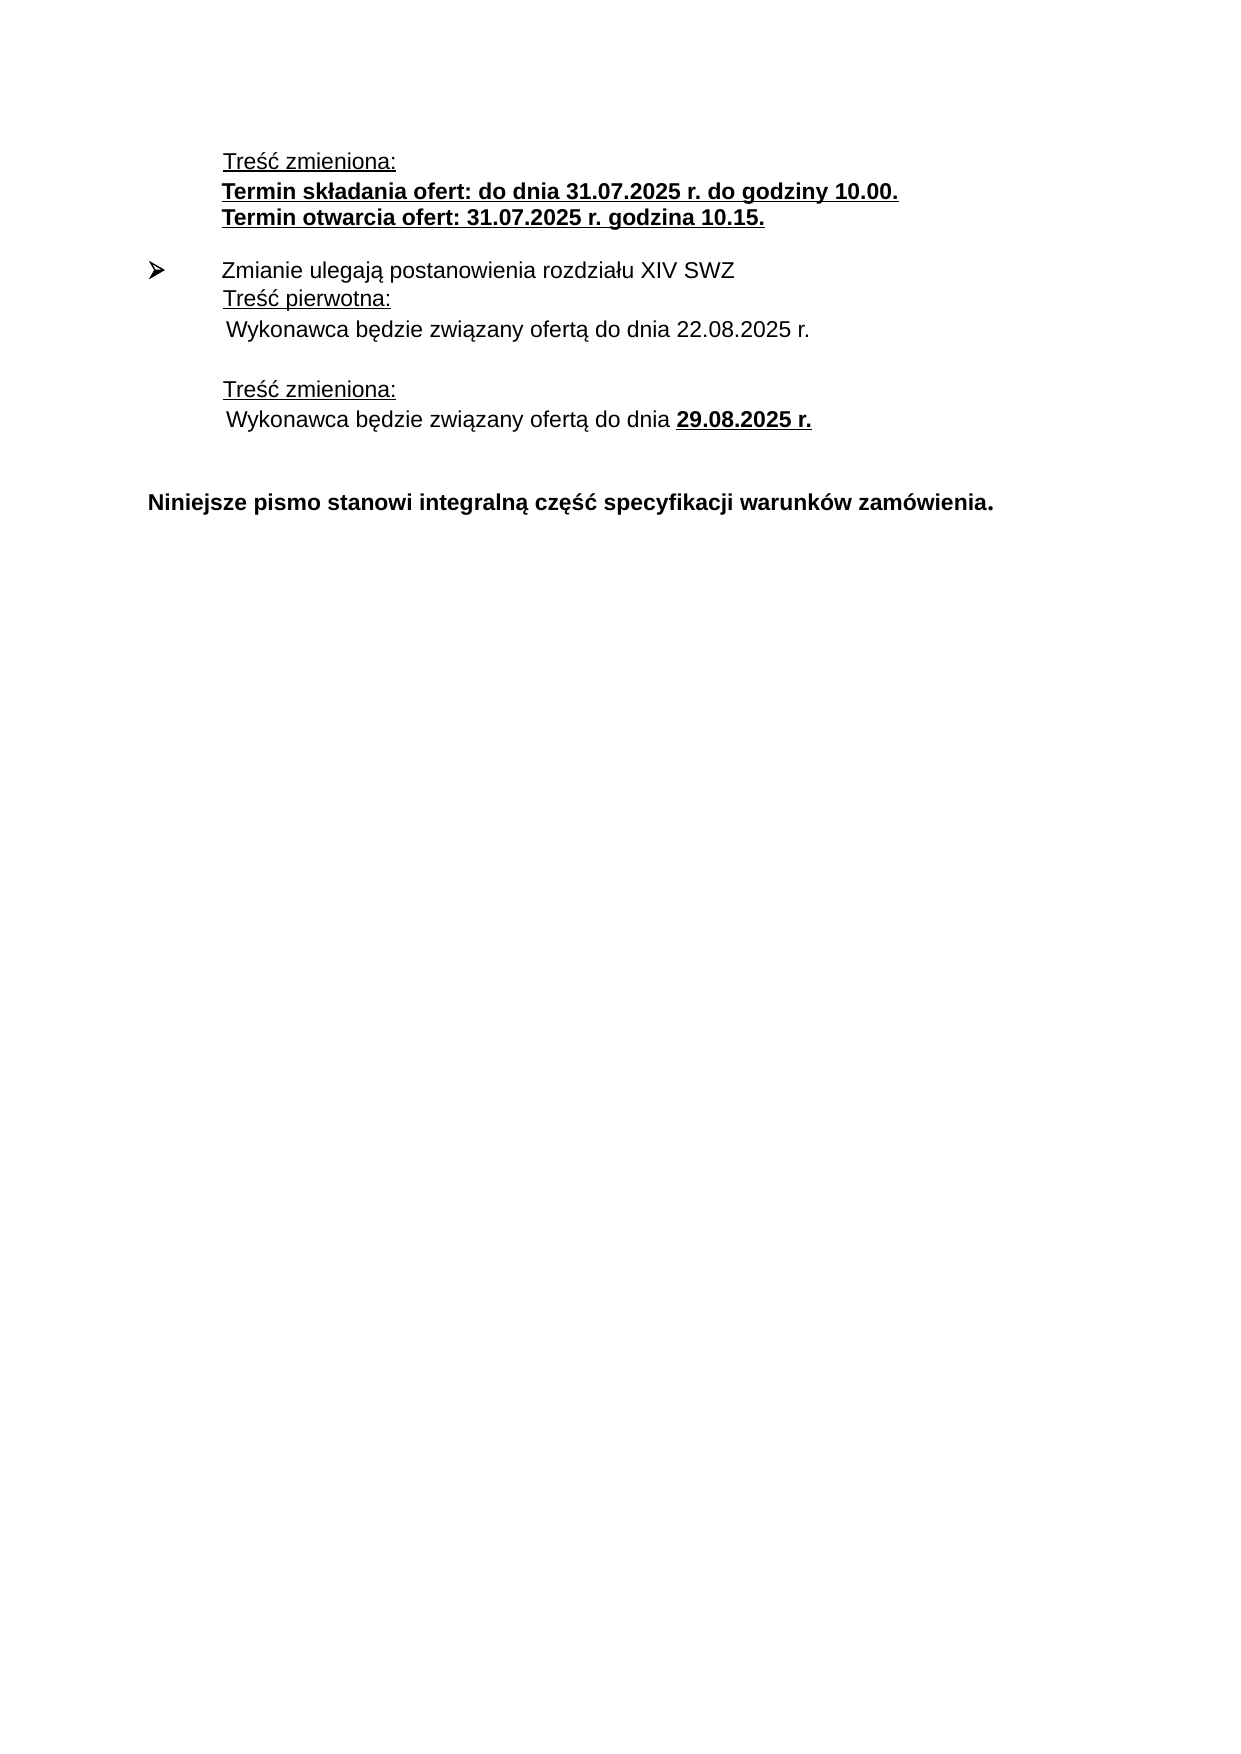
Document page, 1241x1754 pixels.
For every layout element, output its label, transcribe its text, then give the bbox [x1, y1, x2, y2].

list Treść pierwotna: [223, 285, 1093, 312]
list Treść zmieniona: [223, 376, 1093, 402]
text Niniejsze pismo stanowi integralną część specyfikacji warunków zamówienia. [148, 483, 1093, 517]
text Termin składania ofert: do dnia 31.07.2025 r. do godziny 10.00. [221, 178, 1093, 204]
list Treść zmieniona: [223, 148, 1093, 174]
text Termin otwarcia ofert: 31.07.2025 r. godzina 10.15. [221, 204, 1093, 231]
list Wykonawca będzie związany ofertą do dnia 22.08.2025 r. [207, 316, 1093, 342]
list Zmianie ulegają postanowienia rozdziału XIV SWZ [148, 257, 1093, 283]
list Wykonawca będzie związany ofertą do dnia 29.08.2025 r. [207, 406, 1093, 432]
